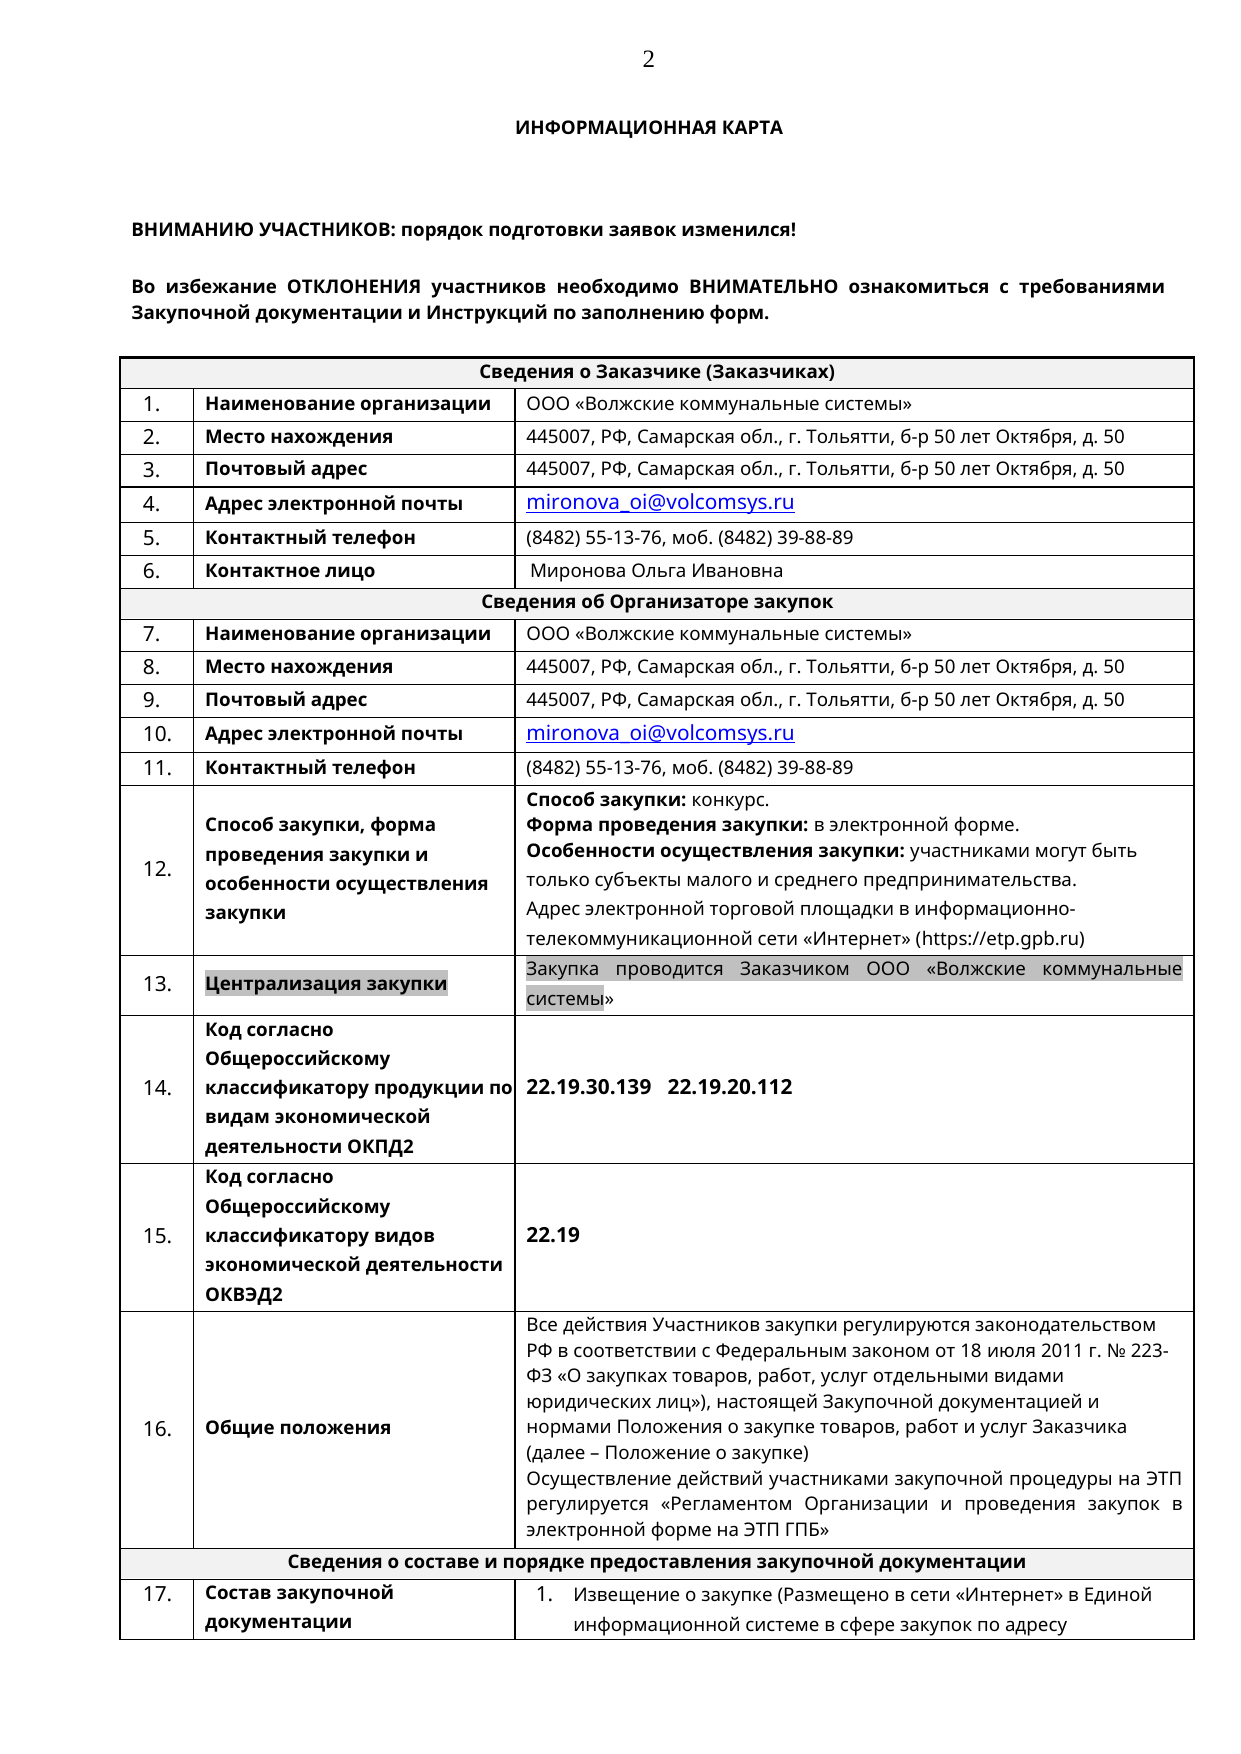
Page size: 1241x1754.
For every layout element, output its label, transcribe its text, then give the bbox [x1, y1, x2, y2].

table_cell [121, 956, 193, 1015]
table_header Сведения о Заказчике (Заказчиках) [121, 359, 1193, 388]
table_cell [121, 1164, 193, 1311]
table_cell [121, 1580, 193, 1638]
table_cell Миронова Ольга Ивановна [516, 556, 1193, 588]
table_cell Почтовый адрес [194, 455, 514, 486]
table_cell Централизация закупки [194, 956, 514, 1015]
table_cell Почтовый адрес [194, 685, 514, 717]
table_cell Код согласно Общероссийскому классификатору видов экономической деятельности ОКВЭД2 [194, 1164, 514, 1311]
table_cell [121, 685, 193, 717]
table_cell ООО «Волжские коммунальные системы» [516, 389, 1193, 421]
table_cell Наименование организации [194, 389, 514, 421]
text Во избежание ОТКЛОНЕНИЯ участников необходимо ВНИМАТЕЛЬНО ознакомиться с требованиями Закупочной документации и Инструкций по заполнению форм. [131, 274, 1166, 325]
table_cell 22.19 [516, 1164, 1193, 1311]
table_cell ООО «Волжские коммунальные системы» [516, 620, 1193, 651]
table_cell Контактный телефон [194, 523, 514, 555]
table_cell Закупка проводится Заказчиком ООО «Волжские коммунальные системы» [516, 956, 1193, 1015]
table_cell Адрес электронной почты [194, 718, 514, 752]
table_cell 22.19.30.139 22.19.20.112 [516, 1016, 1193, 1163]
table_cell (8482) 55-13-76, моб. (8482) 39-88-89 [516, 753, 1193, 785]
table_cell Место нахождения [194, 652, 514, 684]
table_cell Сведения о составе и порядке предоставления закупочной документации [121, 1549, 1193, 1578]
table_cell Контактный телефон [194, 753, 514, 785]
table_cell [121, 422, 193, 454]
table_cell [121, 556, 193, 588]
table_cell [121, 488, 193, 522]
table_cell [121, 620, 193, 651]
table_cell Все действия Участников закупки регулируются законодательством РФ в соответствии с Федеральным законом от 18 июля 2011 г. № 223-ФЗ «О закупках товаров, работ, услуг отдельными видами юридических лиц»), настоящей Закупочной документацией и нормами Положения о закупке товаров, работ и услуг Заказчика (далее – Положение о закупке) Осуществление действий участниками закупочной процедуры на ЭТП регулируется «Регламентом Организации и проведения закупок в электронной форме на ЭТП ГПБ» [516, 1312, 1193, 1548]
table_cell [121, 786, 193, 955]
table_cell [121, 652, 193, 684]
table_cell Способ закупки, форма проведения закупки и особенности осуществления закупки [194, 786, 514, 955]
table_cell Наименование организации [194, 620, 514, 651]
table_cell [121, 1312, 193, 1548]
table_cell 445007, РФ, Самарская обл., г. Тольятти, б-р 50 лет Октября, д. 50 [516, 652, 1193, 684]
table_cell Контактное лицо [194, 556, 514, 588]
table_cell 445007, РФ, Самарская обл., г. Тольятти, б-р 50 лет Октября, д. 50 [516, 422, 1193, 454]
text ВНИМАНИЮ УЧАСТНИКОВ: порядок подготовки заявок изменился! [131, 216, 1166, 242]
table_cell (8482) 55-13-76, моб. (8482) 39-88-89 [516, 523, 1193, 555]
table_cell [121, 389, 193, 421]
table_cell Место нахождения [194, 422, 514, 454]
table_cell [121, 718, 193, 752]
table_cell mironova_oi@volcomsys.ru [516, 718, 1193, 752]
table_cell [121, 523, 193, 555]
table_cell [516, 1580, 1193, 1638]
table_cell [194, 1580, 514, 1638]
table_cell Адрес электронной почты [194, 488, 514, 522]
table_cell Общие положения [194, 1312, 514, 1548]
table_cell Сведения об Организаторе закупок [121, 589, 1193, 618]
table_cell 445007, РФ, Самарская обл., г. Тольятти, б-р 50 лет Октября, д. 50 [516, 455, 1193, 486]
table_cell [121, 455, 193, 486]
table_cell [121, 1016, 193, 1163]
text ИНФОРМАЦИОННАЯ КАРТА [131, 114, 1166, 140]
table_cell mironova_oi@volcomsys.ru [516, 488, 1193, 522]
table_cell 445007, РФ, Самарская обл., г. Тольятти, б-р 50 лет Октября, д. 50 [516, 685, 1193, 717]
table_cell Код согласно Общероссийскому классификатору продукции по видам экономической деятельности ОКПД2 [194, 1016, 514, 1163]
table_cell [121, 753, 193, 785]
table_cell Способ закупки: конкурс. Форма проведения закупки: в электронной форме. Особенности осуществления закупки: участниками могут быть только субъекты малого и среднего предпринимательства. Адрес электронной торговой площадки в информационно-телекоммуникационной сети «Интернет» (https://etp.gpb.ru) [516, 786, 1193, 955]
